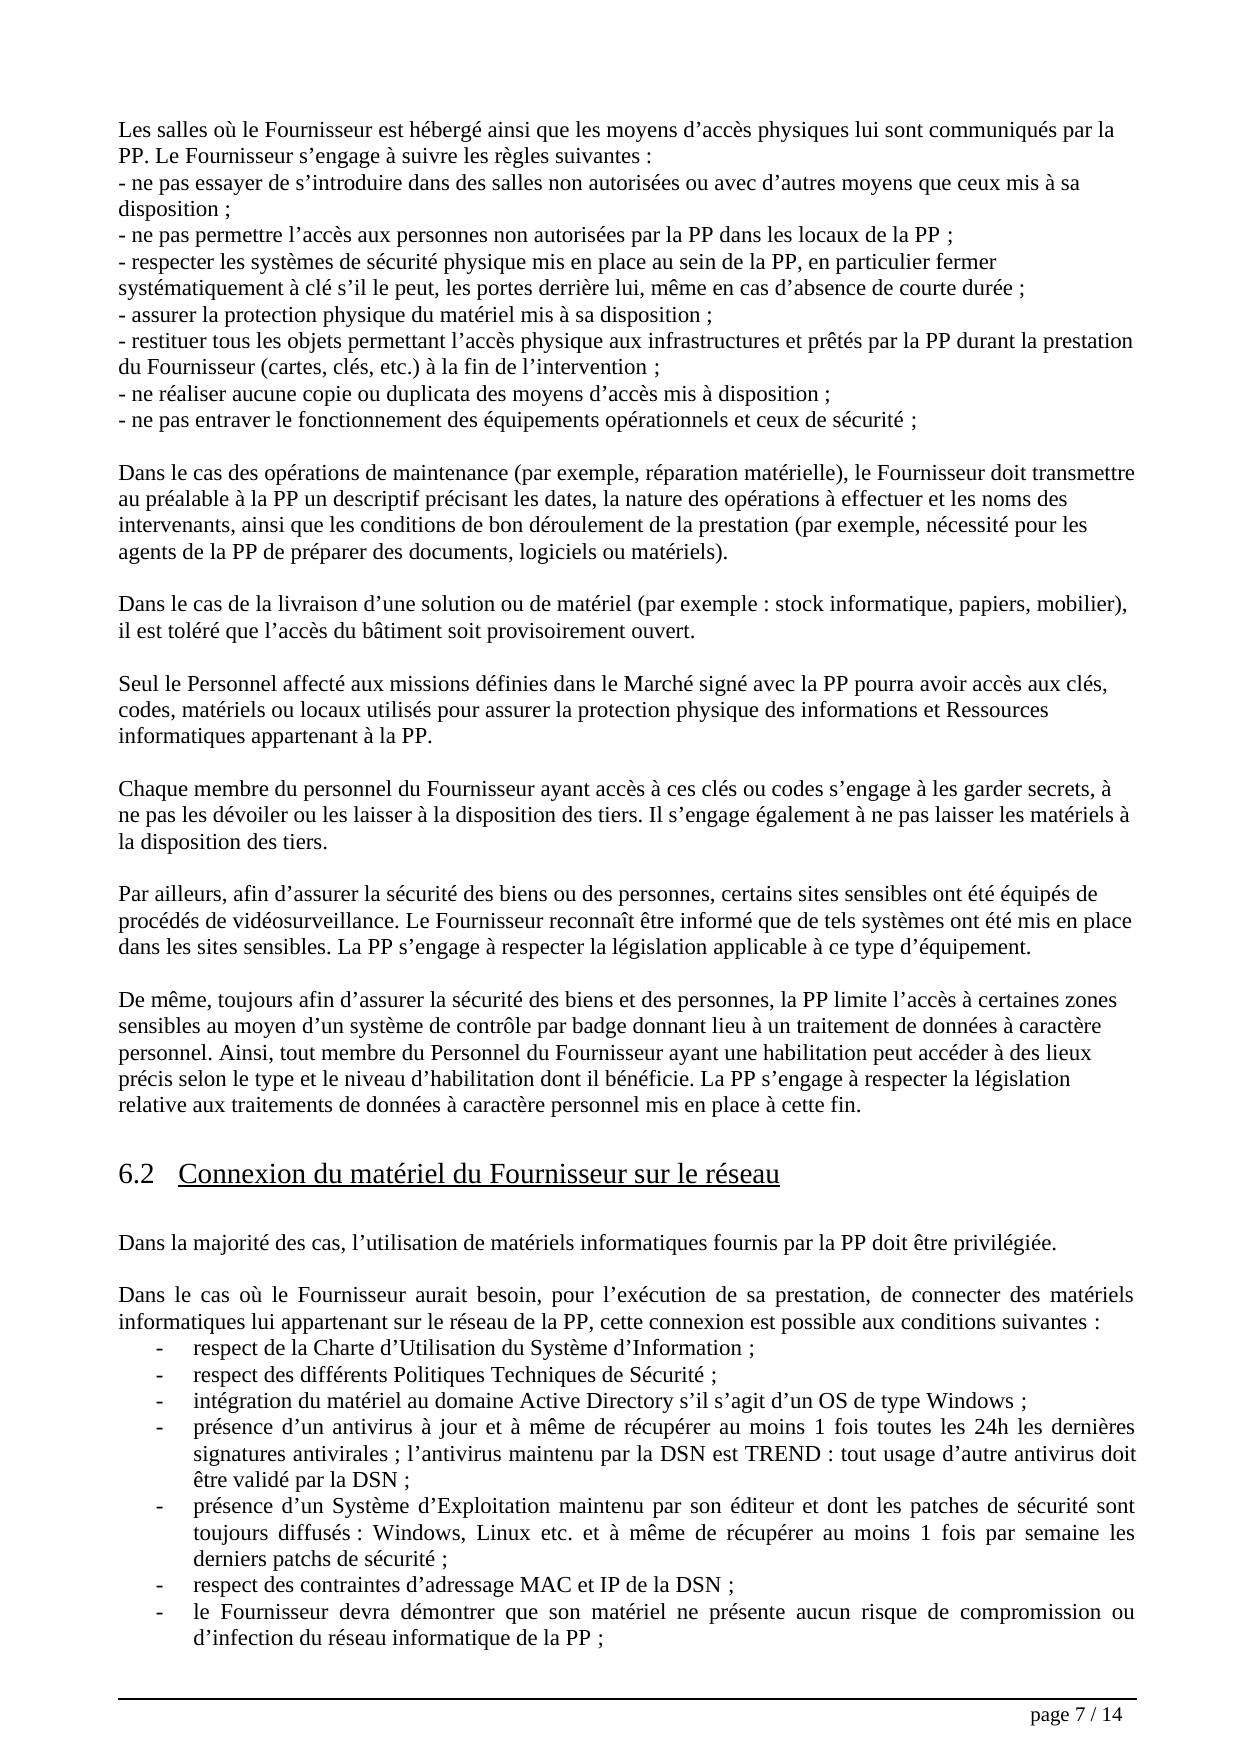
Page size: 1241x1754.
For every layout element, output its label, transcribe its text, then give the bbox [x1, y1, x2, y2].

text Dans le cas où le Fournisseur aurait besoin, pour l’exécution de sa prestation, de connecter des matériels informatiques lui appartenant sur le réseau de la PP, cette connexion est possible aux conditions suivantes : [118, 1282, 1137, 1334]
list présence d’un Système d’Exploitation maintenu par son éditeur et dont les patches de sécurité sont toujours diffusés : Windows, Linux etc. et à même de récupérer au moins 1 fois par semaine les derniers patchs de sécurité ; [156, 1492, 1137, 1571]
text - restituer tous les objets permettant l’accès physique aux infrastructures et prêtés par la PP durant la prestation du Fournisseur (cartes, clés, etc.) à la fin de l’intervention ; [118, 327, 1137, 380]
text - respecter les systèmes de sécurité physique mis en place au sein de la PP, en particulier fermer systématiquement à clé s’il le peut, les portes derrière lui, même en cas d’absence de courte durée ; [118, 248, 1137, 301]
text - ne pas permettre l’accès aux personnes non autorisées par la PP dans les locaux de la PP ; [118, 222, 1137, 248]
text Chaque membre du personnel du Fournisseur ayant accès à ces clés ou codes s’engage à les garder secrets, à ne pas les dévoiler ou les laisser à la disposition des tiers. Il s’engage également à ne pas laisser les matériels à la disposition des tiers. [118, 775, 1137, 854]
text - assurer la protection physique du matériel mis à sa disposition ; [118, 301, 1137, 327]
text - ne réaliser aucune copie ou duplicata des moyens d’accès mis à disposition ; [118, 380, 1137, 406]
text Par ailleurs, afin d’assurer la sécurité des biens ou des personnes, certains sites sensibles ont été équipés de procédés de vidéosurveillance. Le Fournisseur reconnaît être informé que de tels systèmes ont été mis en place dans les sites sensibles. La PP s’engage à respecter la législation applicable à ce type d’équipement. [118, 880, 1137, 959]
text Dans la majorité des cas, l’utilisation de matériels informatiques fournis par la PP doit être privilégiée. [118, 1229, 1137, 1255]
text Dans le cas des opérations de maintenance (par exemple, réparation matérielle), le Fournisseur doit transmettre au préalable à la PP un descriptif précisant les dates, la nature des opérations à effectuer et les noms des intervenants, ainsi que les conditions de bon déroulement de la prestation (par exemple, nécessité pour les agents de la PP de préparer des documents, logiciels ou matériels). [118, 459, 1137, 564]
subtitle Connexion du matériel du Fournisseur sur le réseau [118, 1156, 1137, 1190]
list respect des différents Politiques Techniques de Sécurité ; [156, 1361, 1137, 1387]
list respect de la Charte d’Utilisation du Système d’Information ; [156, 1334, 1137, 1361]
list respect des contraintes d’adressage MAC et IP de la DSN ; [156, 1571, 1137, 1598]
list le Fournisseur devra démontrer que son matériel ne présente aucun risque de compromission ou d’infection du réseau informatique de la PP ; [156, 1598, 1137, 1651]
text De même, toujours afin d’assurer la sécurité des biens et des personnes, la PP limite l’accès à certaines zones sensibles au moyen d’un système de contrôle par badge donnant lieu à un traitement de données à caractère personnel. Ainsi, tout membre du Personnel du Fournisseur ayant une habilitation peut accéder à des lieux précis selon le type et le niveau d’habilitation dont il bénéficie. La PP s’engage à respecter la législation relative aux traitements de données à caractère personnel mis en place à cette fin. [118, 986, 1137, 1118]
text Dans le cas de la livraison d’une solution ou de matériel (par exemple : stock informatique, papiers, mobilier), il est toléré que l’accès du bâtiment soit provisoirement ouvert. [118, 591, 1137, 643]
text Seul le Personnel affecté aux missions définies dans le Marché signé avec la PP pourra avoir accès aux clés, codes, matériels ou locaux utilisés pour assurer la protection physique des informations et Ressources informatiques appartenant à la PP. [118, 669, 1137, 749]
text Les salles où le Fournisseur est hébergé ainsi que les moyens d’accès physiques lui sont communiqués par la PP. Le Fournisseur s’engage à suivre les règles suivantes : [118, 116, 1137, 169]
text - ne pas entraver le fonctionnement des équipements opérationnels et ceux de sécurité ; [118, 406, 1137, 432]
text - ne pas essayer de s’introduire dans des salles non autorisées ou avec d’autres moyens que ceux mis à sa disposition ; [118, 169, 1137, 222]
list présence d’un antivirus à jour et à même de récupérer au moins 1 fois toutes les 24h les dernières signatures antivirales ; l’antivirus maintenu par la DSN est TREND : tout usage d’autre antivirus doit être validé par la DSN ; [156, 1413, 1137, 1492]
list intégration du matériel au domaine Active Directory s’il s’agit d’un OS de type Windows ; [156, 1387, 1137, 1413]
